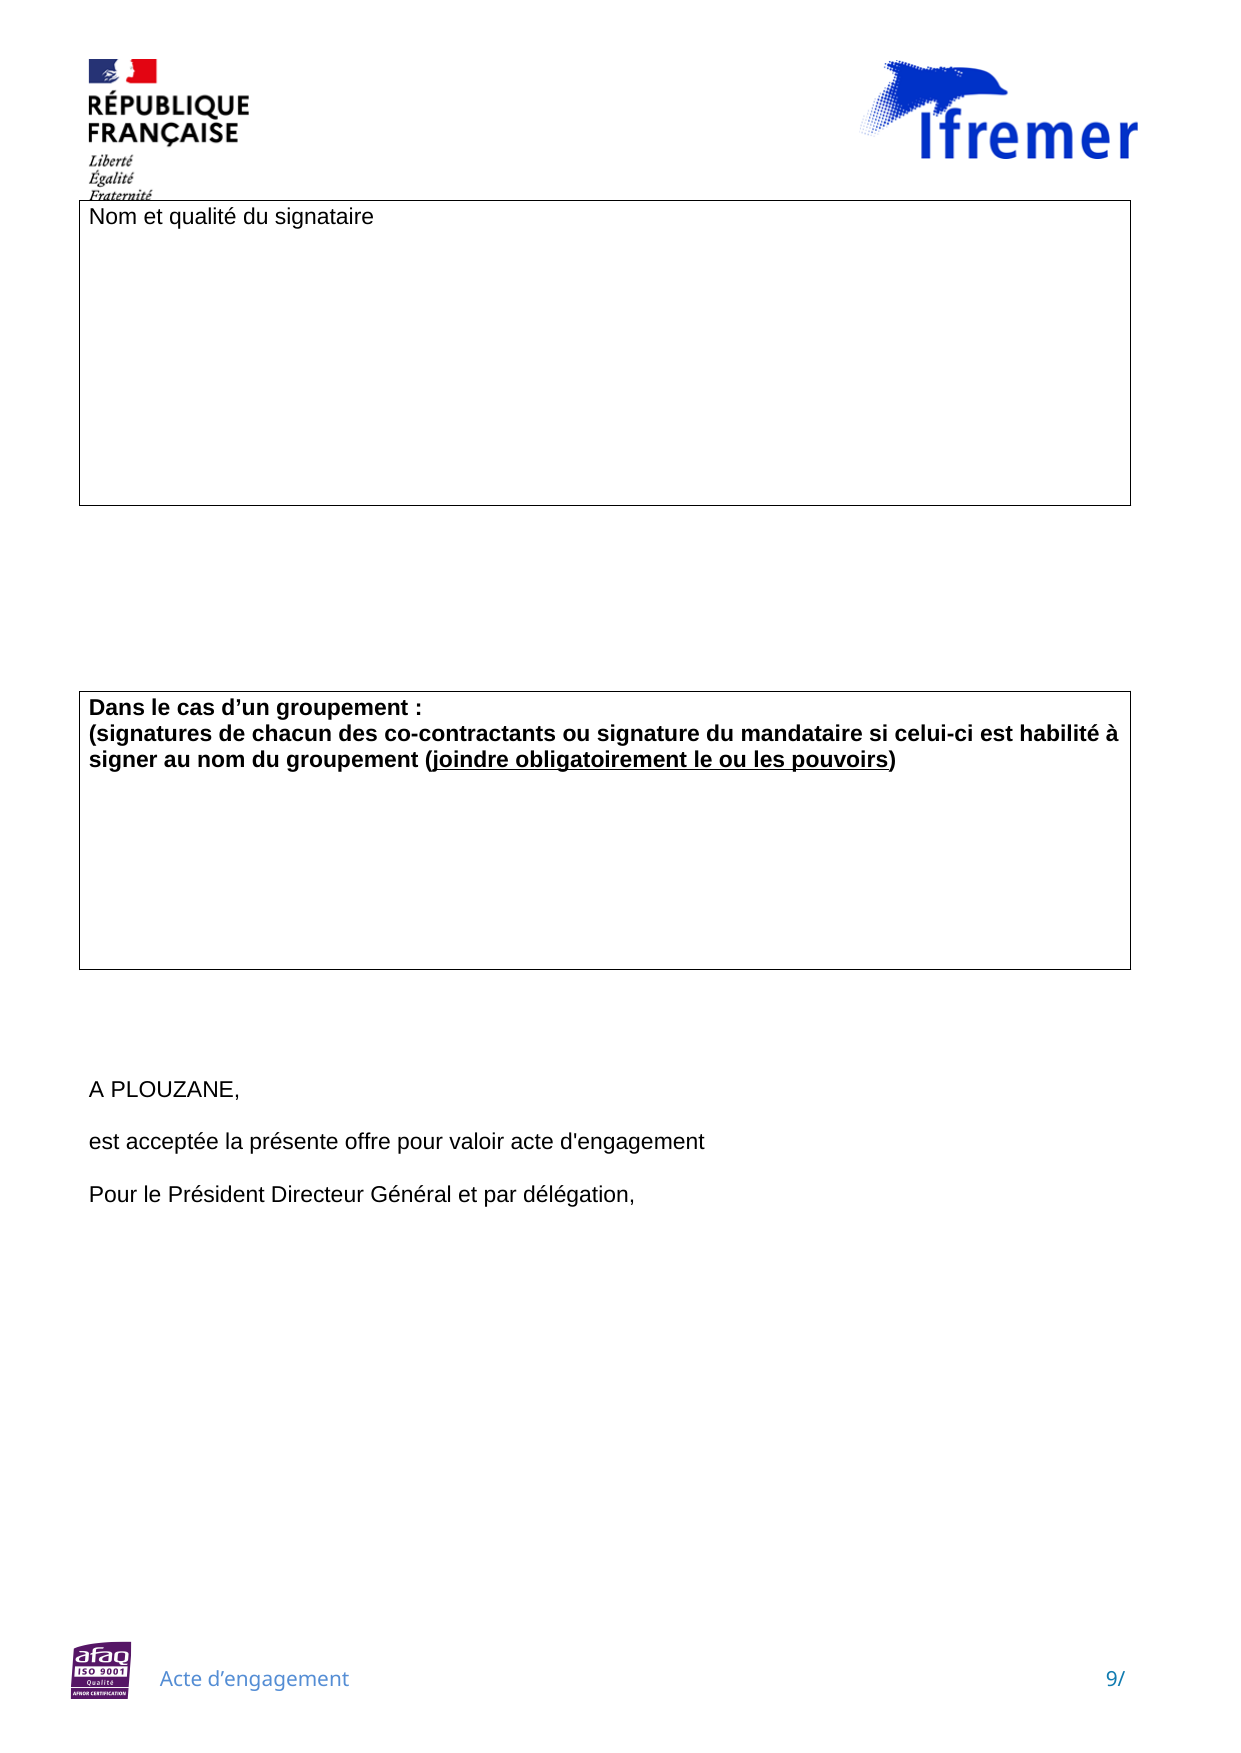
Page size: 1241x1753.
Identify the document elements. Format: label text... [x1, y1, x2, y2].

text Dans le cas d’un groupement : [80, 692, 1130, 720]
picture [88, 59, 249, 200]
text est acceptée la présente offre pour valoir acte d'engagement [89, 1128, 1122, 1154]
text A PLOUZANE, [89, 1076, 1122, 1102]
text (signatures de chacun des co-contractants ou signature du mandataire si celui-ci est habilité à signer au nom du groupement (joindre obligatoirement le ou les pouvoirs) [89, 720, 1122, 773]
text Pour le Président Directeur Général et par délégation, [89, 1181, 1122, 1207]
picture [859, 60, 1138, 159]
text Nom et qualité du signataire [80, 201, 1130, 229]
picture [70, 1641, 132, 1699]
